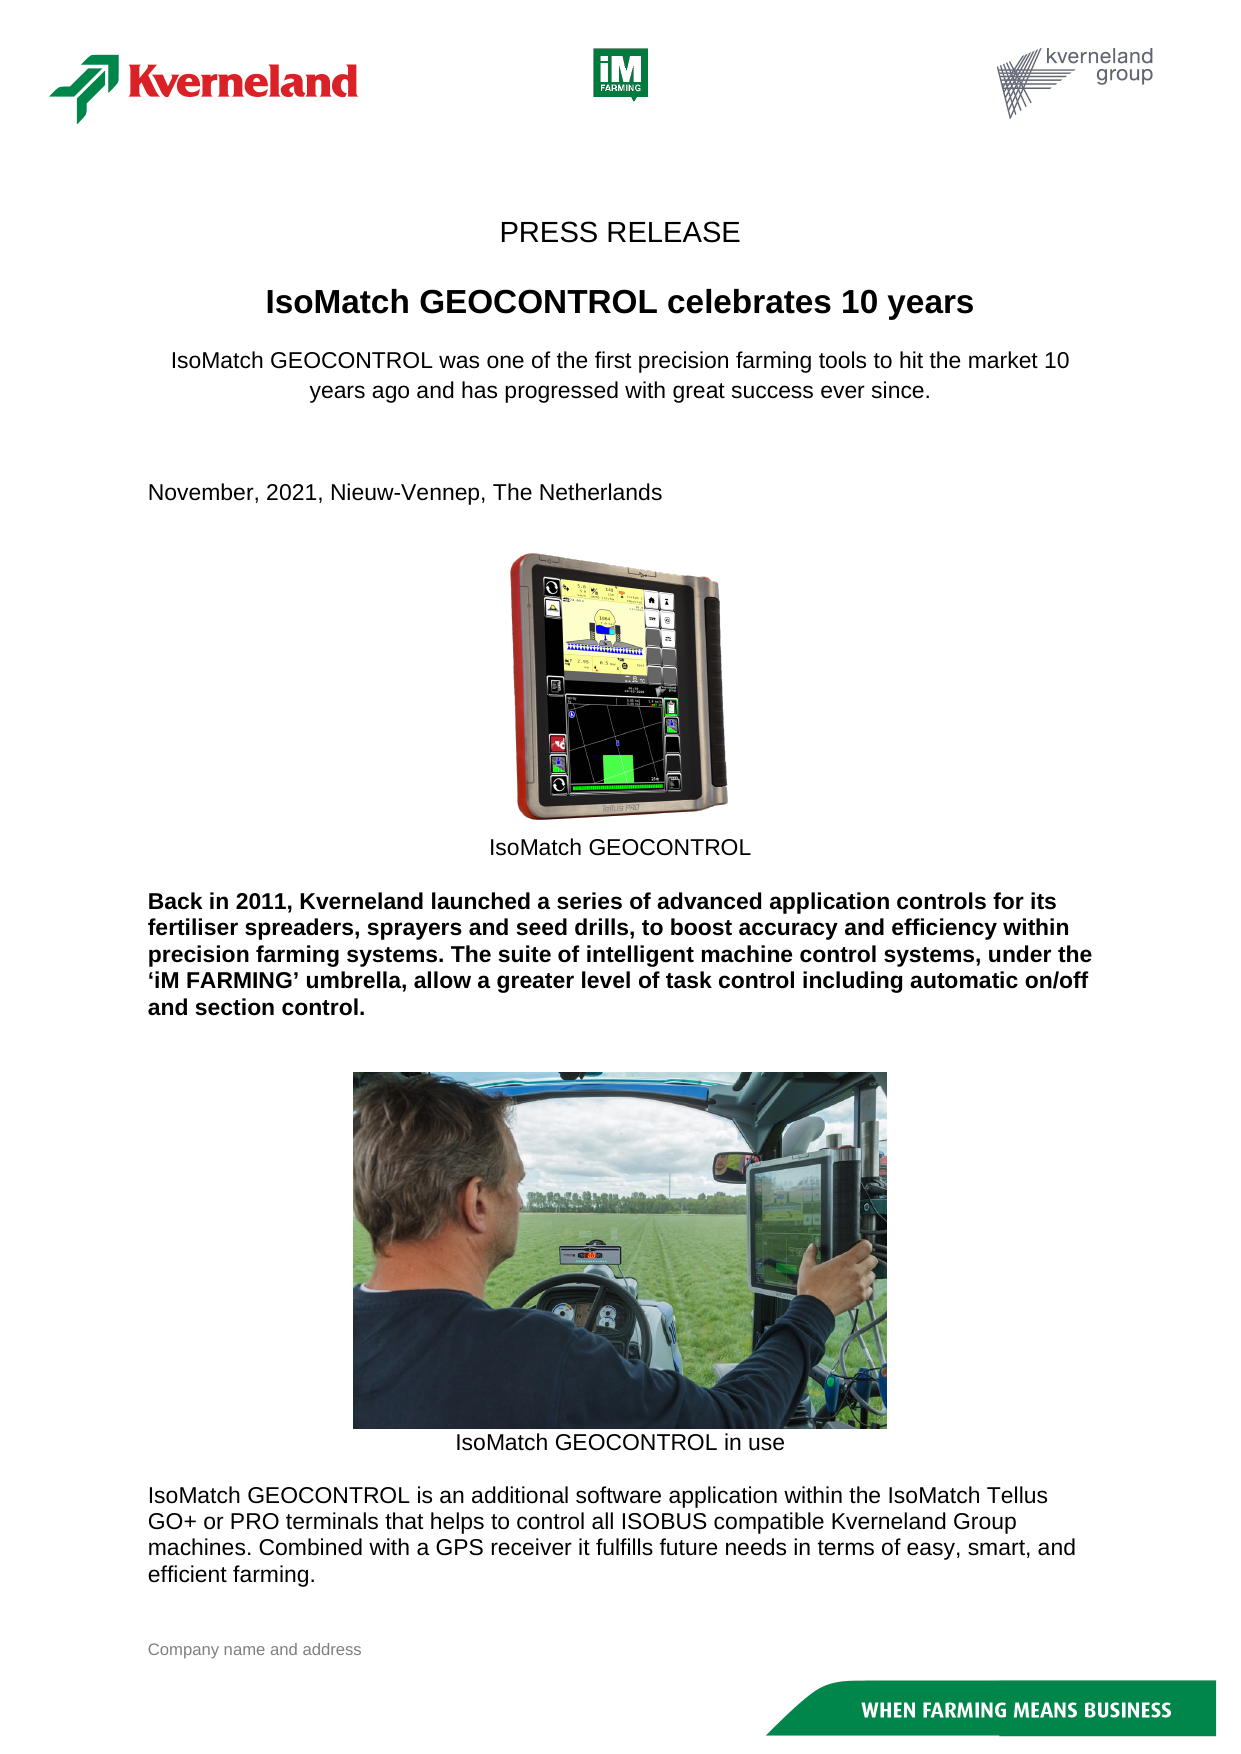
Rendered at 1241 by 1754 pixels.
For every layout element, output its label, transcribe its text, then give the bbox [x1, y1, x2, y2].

text November, 2021, Nieuw-Vennep, The Netherlands [148, 479, 1093, 505]
text IsoMatch GEOCONTROL [148, 834, 1093, 860]
text IsoMatch GEOCONTROL celebrates 10 years [148, 282, 1093, 320]
text IsoMatch GEOCONTROL was one of the first precision farming tools to hit the market 10 years ago and has progressed with great success ever since. [148, 347, 1093, 403]
text IsoMatch GEOCONTROL is an additional software application within the IsoMatch Tellus GO+ or PRO terminals that helps to control all ISOBUS compatible Kverneland Group machines. Combined with a GPS receiver it fulfills future needs in terms of easy, smart, and efficient farming. [148, 1482, 1093, 1587]
picture [0, 0, 1241, 1754]
text IsoMatch GEOCONTROL in use [148, 1429, 1093, 1455]
text PRESS RELEASE [148, 215, 1093, 248]
text Back in 2011, Kverneland launched a series of advanced application controls for its fertiliser spreaders, sprayers and seed drills, to boost accuracy and efficiency within precision farming systems. The suite of intelligent machine control systems, under the ‘iM FARMING’ umbrella, allow a greater level of task control including automatic on/off and section control. [148, 888, 1093, 1020]
